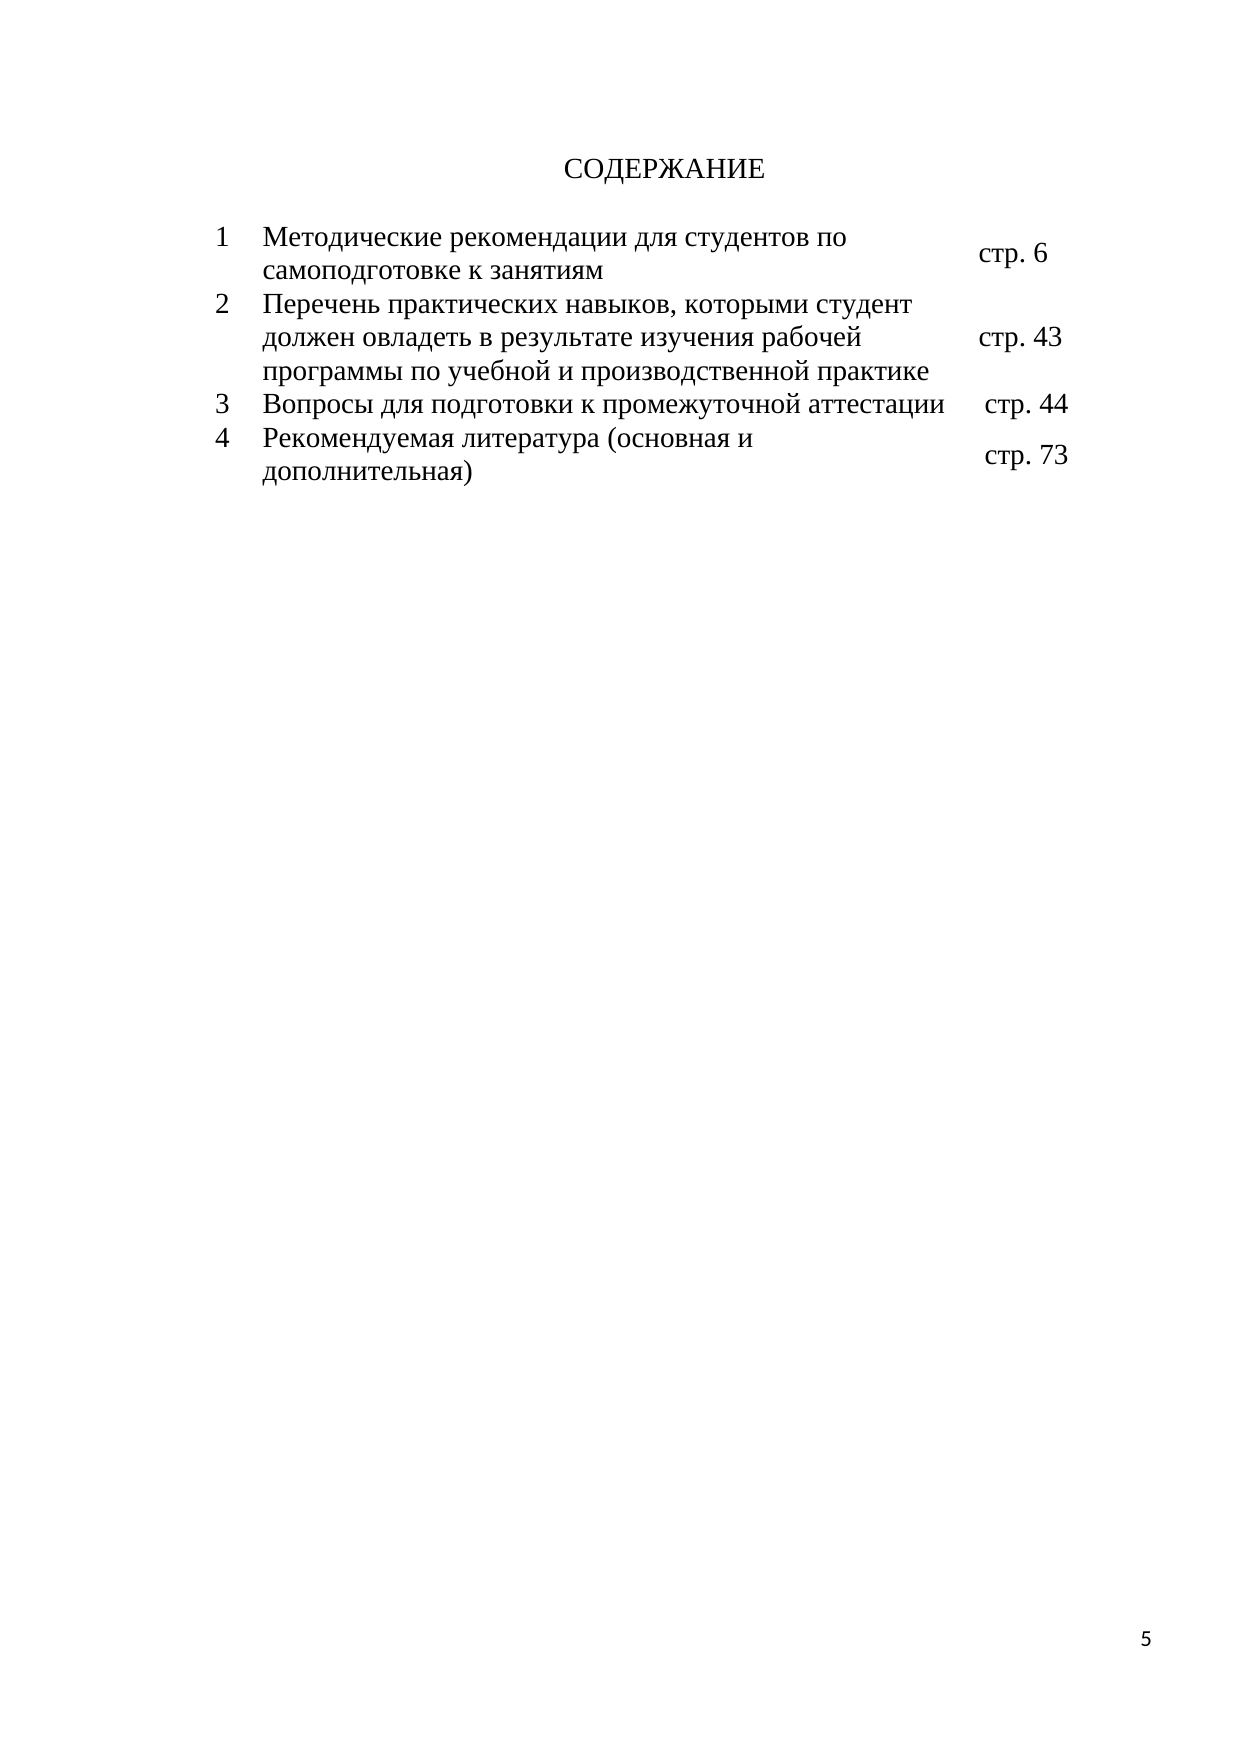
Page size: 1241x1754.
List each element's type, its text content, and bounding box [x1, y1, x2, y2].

table_cell [166, 286, 251, 386]
table_cell Перечень практических навыков, которыми студент должен овладеть в результате изучения рабочей программы по учебной и производственной практике [251, 286, 960, 386]
table_cell Рекомендуемая литература (основная и дополнительная) [251, 420, 960, 487]
text СОДЕРЖАНИЕ [177, 152, 1152, 185]
table_cell стр. 44 [960, 386, 1093, 420]
table_header Методические рекомендации для студентов по самоподготовке к занятиям [251, 219, 960, 286]
table_cell Вопросы для подготовки к промежуточной аттестации [251, 386, 960, 420]
table_cell [166, 386, 251, 420]
table_header [166, 219, 251, 286]
table_cell стр. 73 [960, 420, 1093, 487]
table_cell стр. 43 [960, 286, 1093, 386]
table_cell [166, 420, 251, 487]
table_header стр. 6 [960, 219, 1093, 286]
